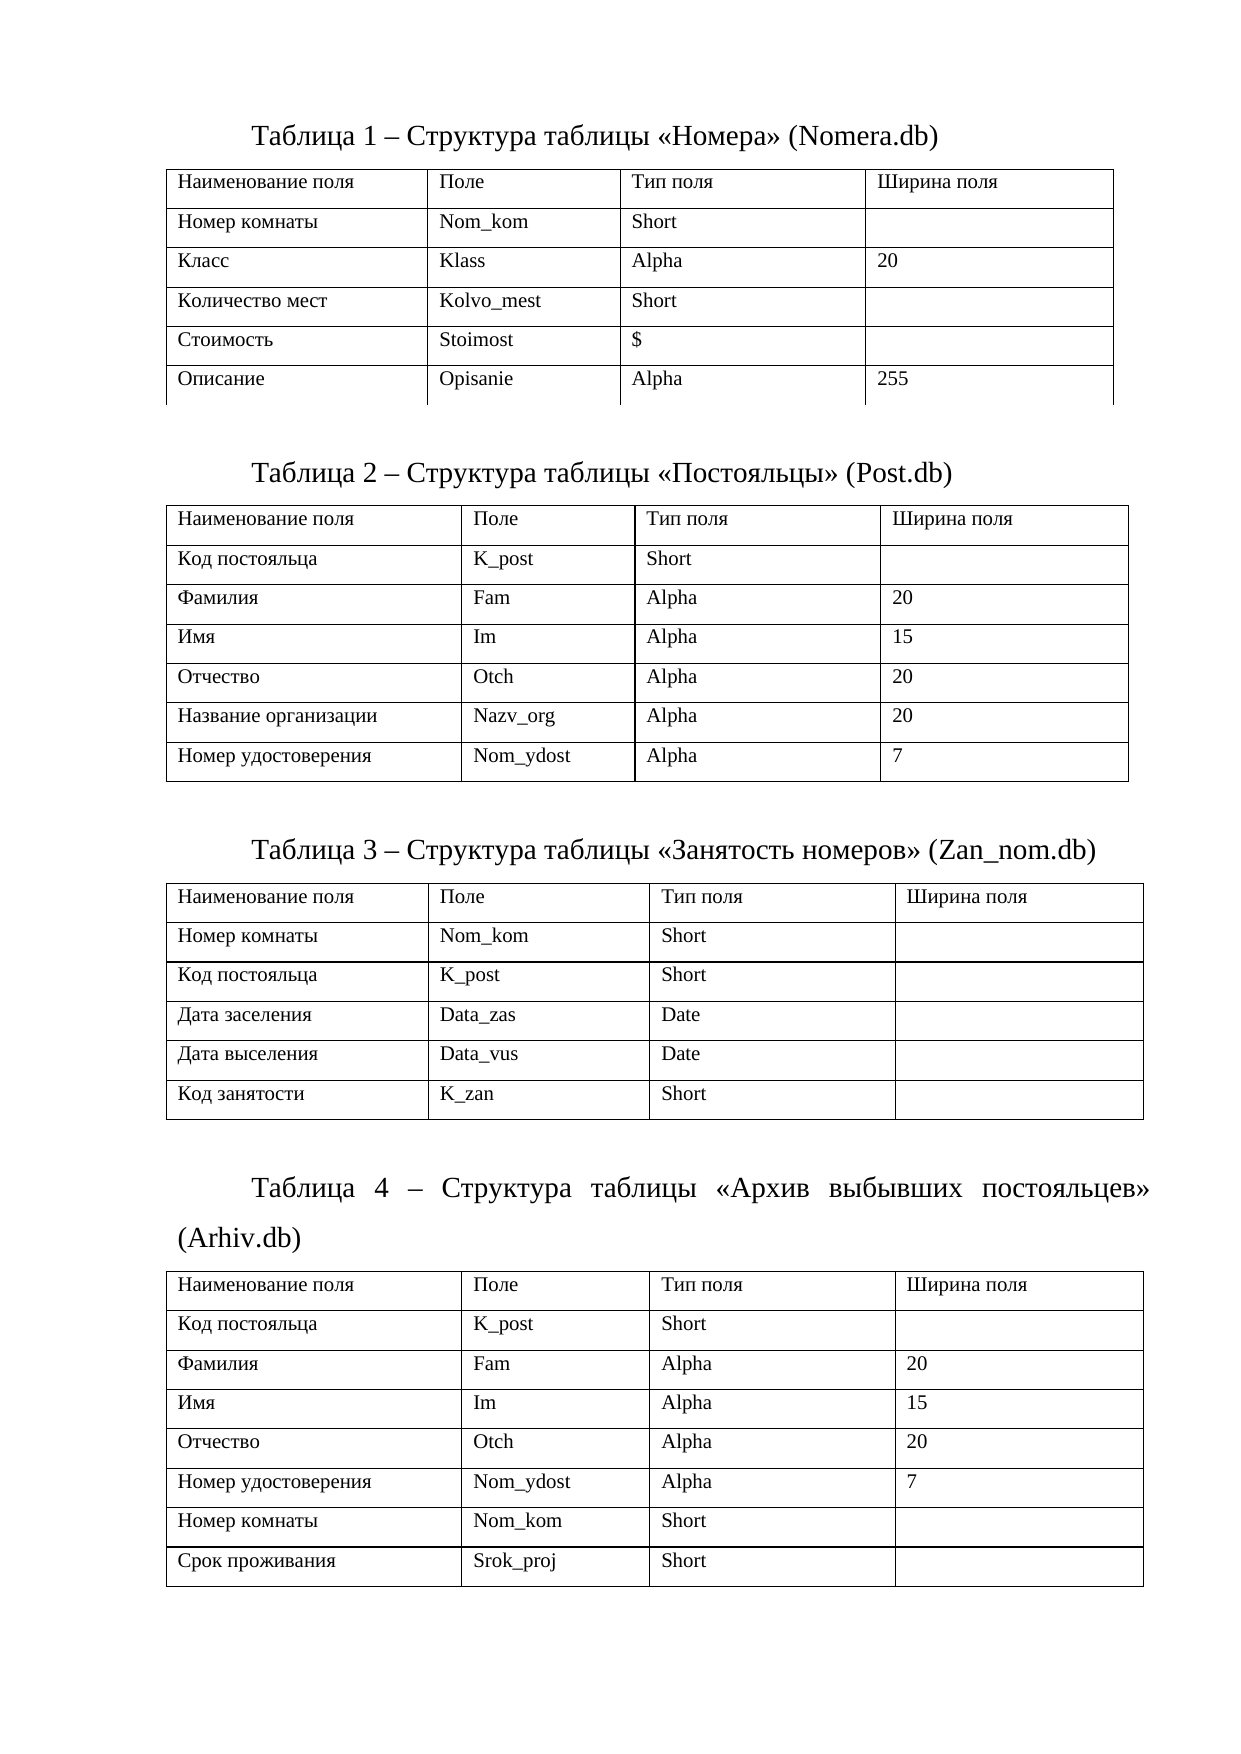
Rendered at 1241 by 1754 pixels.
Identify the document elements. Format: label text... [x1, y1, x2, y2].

table_cell Data_vus [429, 1041, 649, 1079]
text Таблица 2 – Структура таблицы «Постояльцы» (Post.db) [177, 455, 1152, 488]
table_cell [866, 209, 1113, 247]
table_cell Alpha [621, 366, 865, 405]
table_cell [881, 546, 1128, 584]
table_cell Nom_kom [428, 209, 620, 247]
table_cell 20 [881, 585, 1128, 623]
table_cell Alpha [621, 248, 865, 287]
table_cell [896, 1041, 1143, 1079]
table_cell 7 [896, 1469, 1143, 1507]
table_cell Название организации [167, 703, 461, 742]
table_cell [866, 288, 1113, 326]
table_header Поле [429, 884, 649, 922]
table_cell Номер комнаты [167, 923, 428, 961]
table_cell [896, 923, 1143, 961]
table_cell 255 [866, 366, 1113, 405]
table_cell Fam [462, 585, 634, 623]
table_cell Alpha [636, 703, 880, 742]
table_cell [866, 327, 1113, 365]
table_cell K_zan [429, 1081, 649, 1119]
table_cell 7 [881, 743, 1128, 781]
table_cell Im [462, 625, 634, 663]
table_header Тип поля [650, 884, 895, 922]
table_cell Класс [167, 248, 427, 287]
table_cell Alpha [650, 1469, 895, 1507]
table_cell Фамилия [167, 1351, 461, 1389]
table_header Наименование поля [167, 170, 427, 208]
table_cell Alpha [650, 1351, 895, 1389]
table_header Тип поля [621, 170, 865, 208]
table_cell $ [621, 327, 865, 365]
table_cell 15 [896, 1390, 1143, 1428]
table_cell Srok_proj [462, 1548, 649, 1586]
text Таблица 3 – Структура таблицы «Занятость номеров» (Zan_nom.db) [177, 832, 1152, 866]
table_cell Стоимость [167, 327, 427, 365]
table_cell Nom_ydost [462, 1469, 649, 1507]
table_cell 20 [881, 664, 1128, 702]
table_cell 15 [881, 625, 1128, 663]
table_cell Alpha [650, 1390, 895, 1428]
table_cell Short [621, 209, 865, 247]
table_header Тип поля [650, 1272, 895, 1310]
table_header Ширина поля [896, 884, 1143, 922]
table_cell Дата выселения [167, 1041, 428, 1079]
table_header Наименование поля [167, 506, 461, 545]
table_cell Имя [167, 625, 461, 663]
table_cell Nazv_org [462, 703, 634, 742]
table_cell Opisanie [428, 366, 620, 405]
table_cell Номер комнаты [167, 1508, 461, 1546]
table_cell K_post [462, 546, 634, 584]
table_cell Date [650, 1002, 895, 1040]
table_cell Short [650, 1548, 895, 1586]
table_cell Fam [462, 1351, 649, 1389]
table_header Наименование поля [167, 884, 428, 922]
table_cell Alpha [636, 664, 880, 702]
table_cell Kolvo_mest [428, 288, 620, 326]
table_header Поле [428, 170, 620, 208]
table_cell Nom_ydost [462, 743, 634, 781]
table_cell Фамилия [167, 585, 461, 623]
table_cell Срок проживания [167, 1548, 461, 1586]
table_cell [896, 1508, 1143, 1546]
text Таблица 4 – Структура таблицы «Архив выбывших постояльцев» (Arhiv.db) [177, 1170, 1152, 1254]
table_cell Otch [462, 1429, 649, 1468]
table_cell 20 [866, 248, 1113, 287]
table_cell [896, 1081, 1143, 1119]
table_cell Номер удостоверения [167, 1469, 461, 1507]
table_cell [896, 963, 1143, 1001]
table_cell Код постояльца [167, 546, 461, 584]
table_cell 20 [896, 1429, 1143, 1468]
table_cell Short [650, 1508, 895, 1546]
table_cell Short [650, 1311, 895, 1349]
table_header Ширина поля [896, 1272, 1143, 1310]
table_cell Отчество [167, 1429, 461, 1468]
table_cell 20 [881, 703, 1128, 742]
table_header Ширина поля [881, 506, 1128, 545]
text Таблица 1 – Структура таблицы «Номера» (Nomera.db) [177, 118, 1152, 152]
table_cell Alpha [636, 625, 880, 663]
table_cell Short [650, 923, 895, 961]
table_header Поле [462, 1272, 649, 1310]
table_cell Klass [428, 248, 620, 287]
table_cell Nom_kom [462, 1508, 649, 1546]
table_cell Data_zas [429, 1002, 649, 1040]
table_cell [896, 1311, 1143, 1349]
table_cell Код постояльца [167, 1311, 461, 1349]
table_header Наименование поля [167, 1272, 461, 1310]
table_cell Alpha [650, 1429, 895, 1468]
table_cell Alpha [636, 585, 880, 623]
table_cell [896, 1548, 1143, 1586]
table_cell Код занятости [167, 1081, 428, 1119]
table_cell Код постояльца [167, 963, 428, 1001]
table_cell Short [621, 288, 865, 326]
table_cell Количество мест [167, 288, 427, 326]
table_cell K_post [429, 963, 649, 1001]
table_cell Alpha [636, 743, 880, 781]
table_cell Short [636, 546, 880, 584]
table_cell Short [650, 963, 895, 1001]
table_cell 20 [896, 1351, 1143, 1389]
table_cell Имя [167, 1390, 461, 1428]
table_cell Описание [167, 366, 427, 405]
table_cell Номер комнаты [167, 209, 427, 247]
table_header Тип поля [636, 506, 880, 545]
table_cell Otch [462, 664, 634, 702]
table_cell Short [650, 1081, 895, 1119]
table_cell K_post [462, 1311, 649, 1349]
table_cell [896, 1002, 1143, 1040]
table_cell Nom_kom [429, 923, 649, 961]
table_cell Im [462, 1390, 649, 1428]
table_header Поле [462, 506, 634, 545]
table_cell Отчество [167, 664, 461, 702]
table_cell Дата заселения [167, 1002, 428, 1040]
table_header Ширина поля [866, 170, 1113, 208]
table_cell Номер удостоверения [167, 743, 461, 781]
table_cell Stoimost [428, 327, 620, 365]
table_cell Date [650, 1041, 895, 1079]
